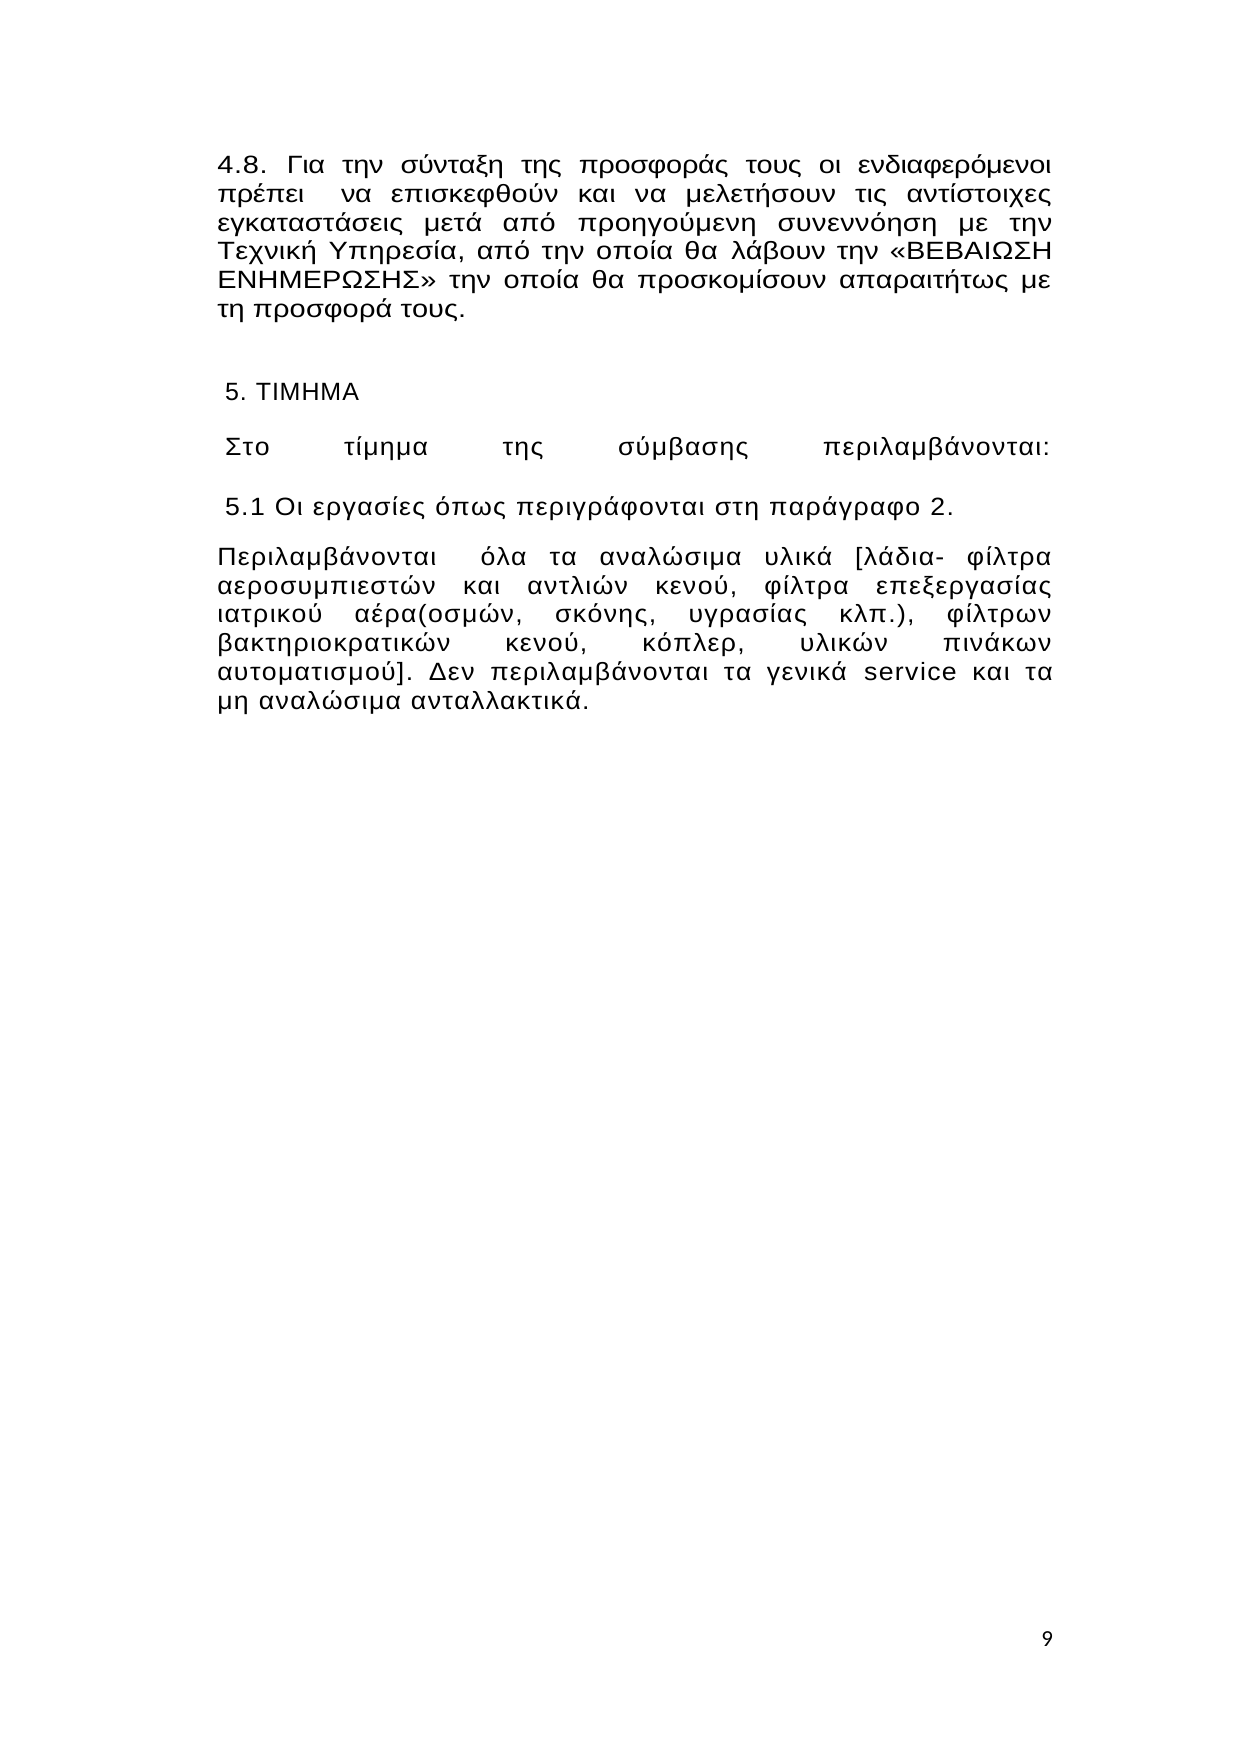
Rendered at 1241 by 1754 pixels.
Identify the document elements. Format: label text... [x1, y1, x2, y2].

text 4.8. Για την σύνταξη της προσφοράς τους οι ενδιαφερόμενοι πρέπει να επισκεφθούν και να μελετήσουν τις αντίστοιχες εγκαταστάσεις μετά από προηγούμενη συνεννόηση με την Τεχνική Υπηρεσία, από την οποία θα λάβουν την «ΒΕΒΑΙΩΣΗ ΕΝΗΜΕΡΩΣΗΣ» την οποία θα προσκομίσουν απαραιτήτως με τη προσφορά τους. [217, 150, 1053, 322]
text Στο τίμημα της σύμβασης περιλαμβάνονται: 5.1 Οι εργασίες όπως περιγράφονται στη παράγραφο 2. [225, 431, 1053, 521]
text 5. ΤΙΜΗΜΑ [225, 377, 1053, 406]
text Περιλαμβάνονται όλα τα αναλώσιμα υλικά [λάδια- φίλτρα αεροσυμπιεστών και αντλιών κενού, φίλτρα επεξεργασίας ιατρικού αέρα(οσμών, σκόνης, υγρασίας κλπ.), φίλτρων βακτηριοκρατικών κενού, κόπλερ, υλικών πινάκων αυτοματισμού]. Δεν περιλαμβάνονται τα γενικά service και τα μη αναλώσιμα ανταλλακτικά. [217, 542, 1053, 714]
